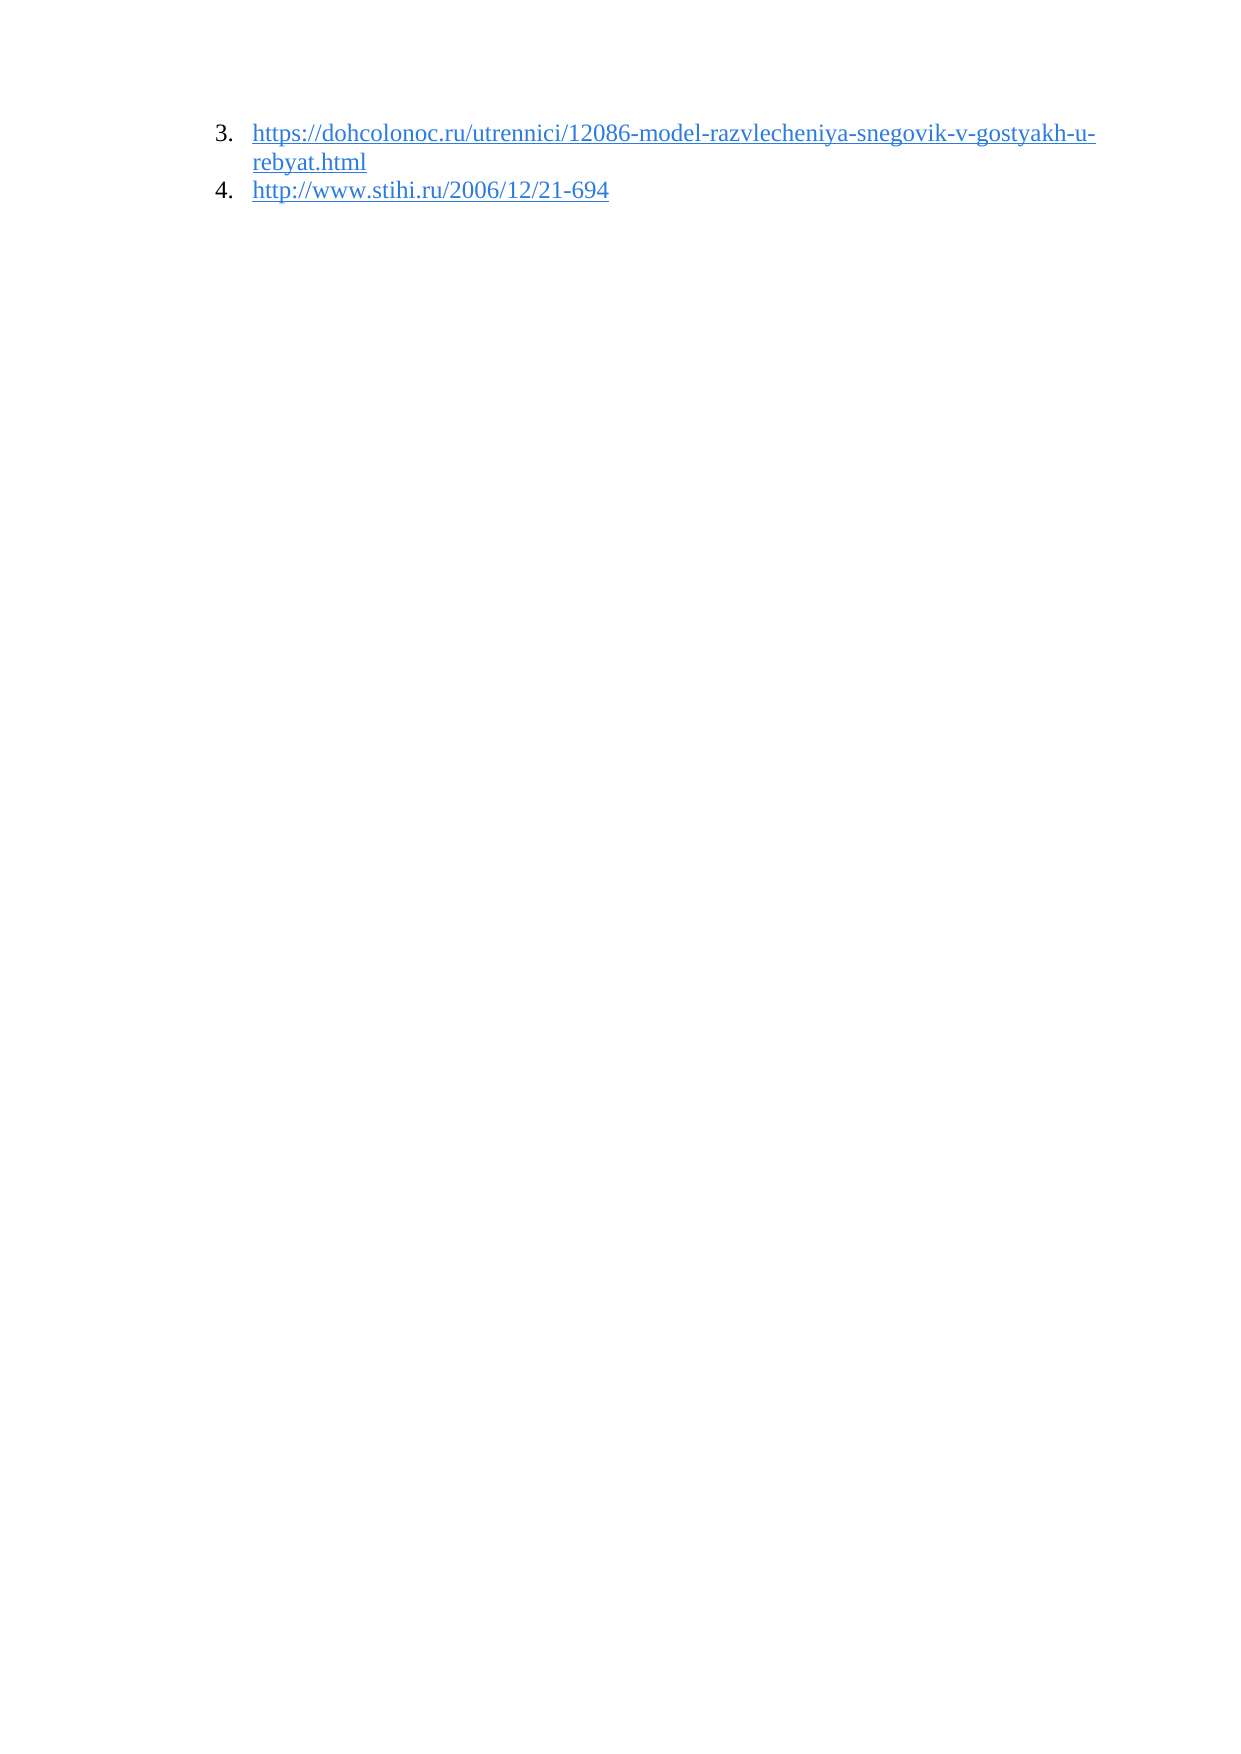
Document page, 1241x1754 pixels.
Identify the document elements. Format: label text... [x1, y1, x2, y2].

list https://dohcolonoc.ru/utrennici/12086-model-razvlecheniya-snegovik-v-gostyakh-u-rebyat.html [215, 118, 1152, 176]
list http://www.stihi.ru/2006/12/21-694 [215, 176, 1152, 204]
